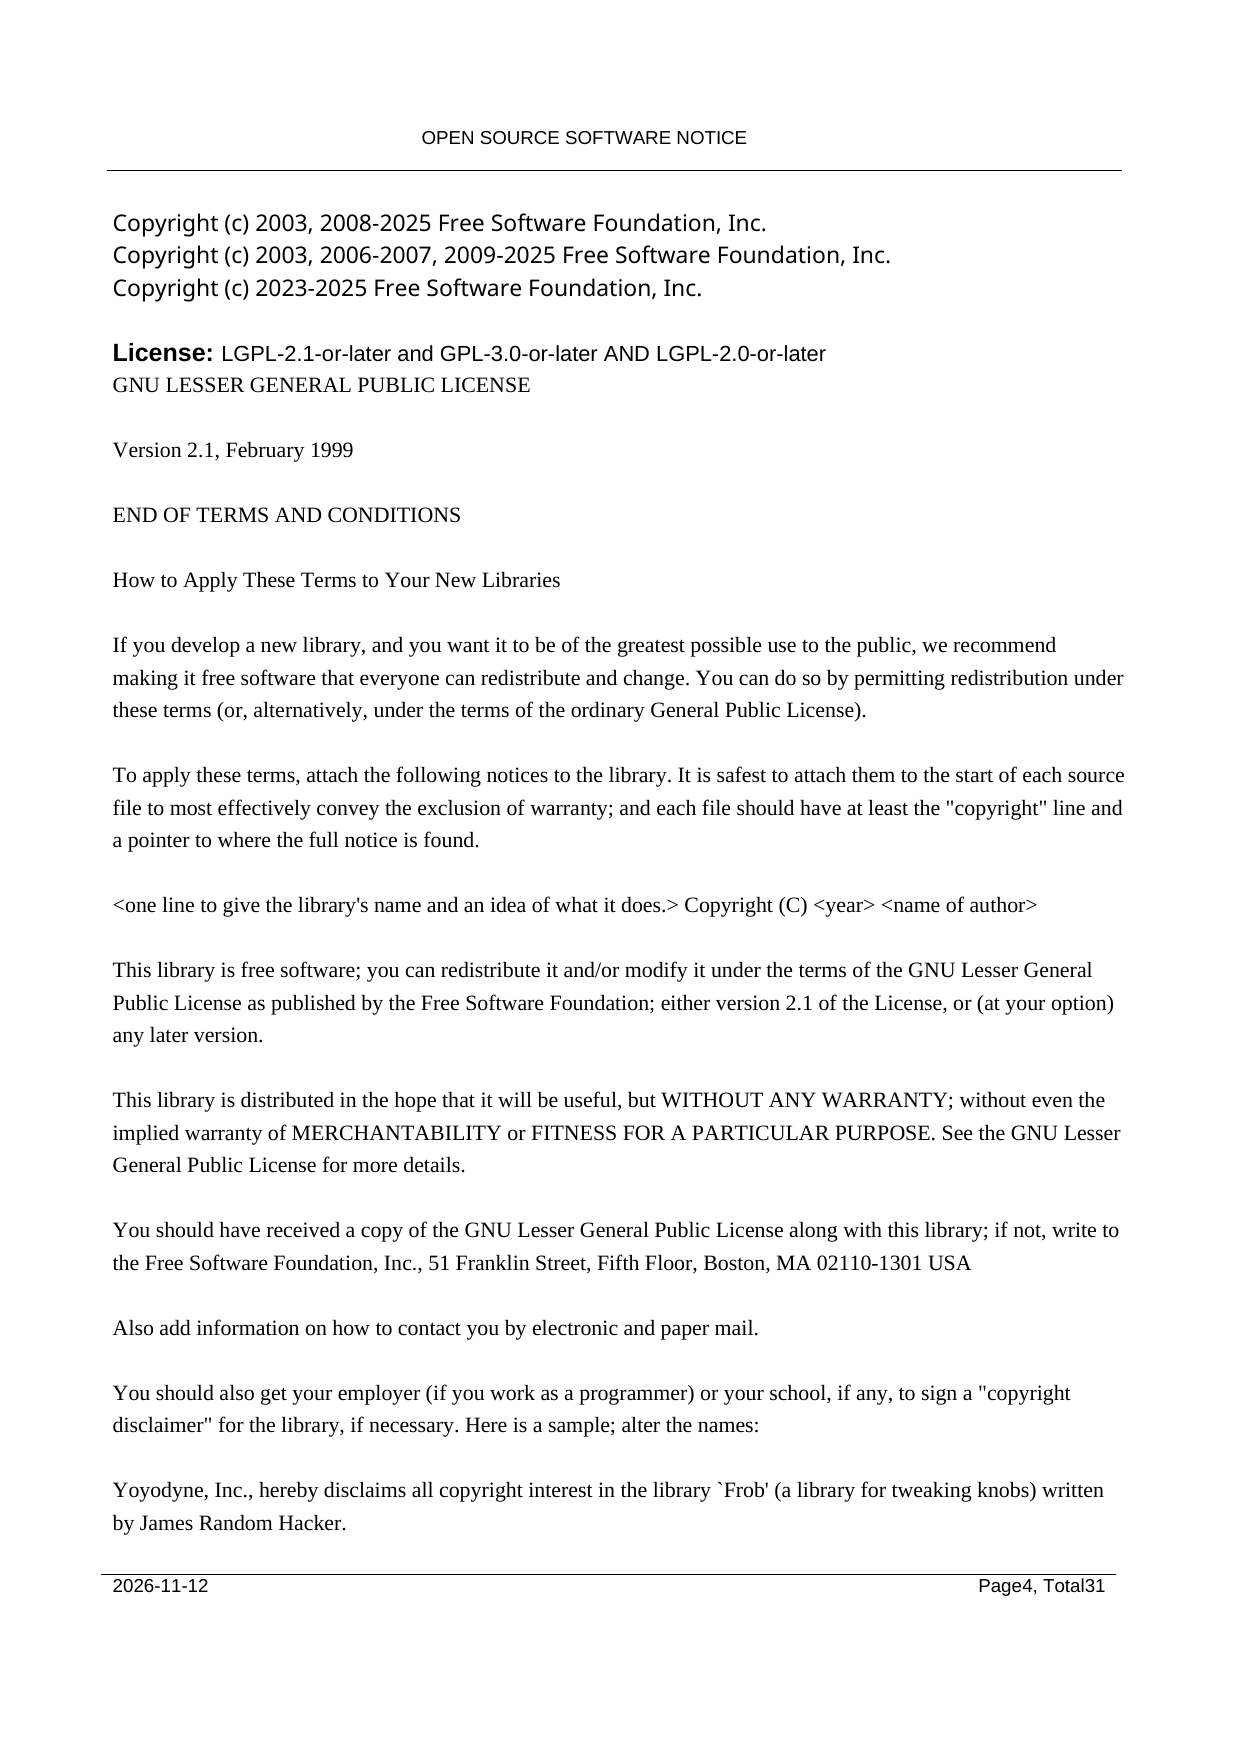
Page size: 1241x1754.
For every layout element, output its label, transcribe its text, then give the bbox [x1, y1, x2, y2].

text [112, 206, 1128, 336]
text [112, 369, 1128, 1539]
text License: LGPL-2.1-or-later and GPL-3.0-or-later AND LGPL-2.0-or-later [112, 336, 1128, 369]
